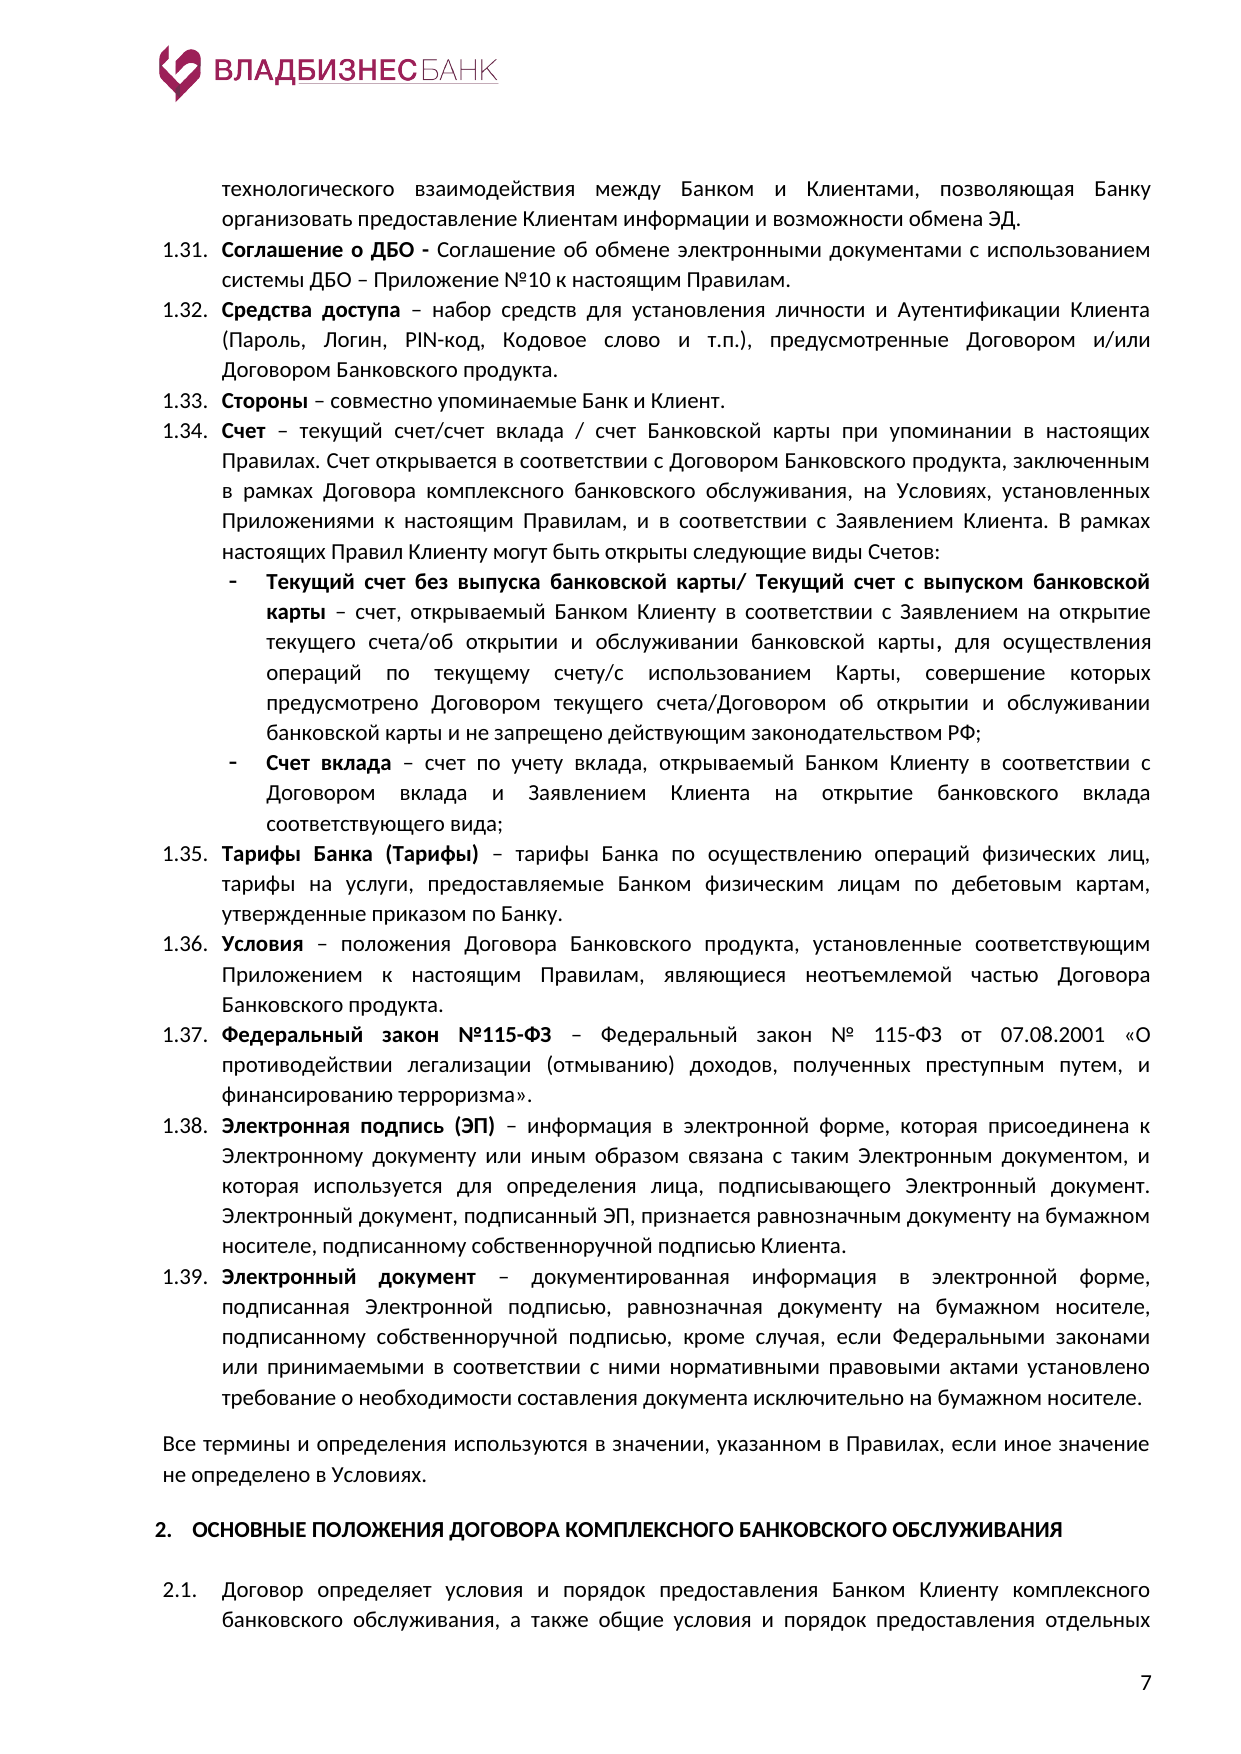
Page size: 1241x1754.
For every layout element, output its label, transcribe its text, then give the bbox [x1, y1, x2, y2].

list Соглашение о ДБО - Соглашение об обмене электронными документами с использованием системы ДБО – Приложение №10 к настоящим Правилам. [162, 235, 1152, 293]
list Электронная подпись (ЭП) – информация в электронной форме, которая присоединена к Электронному документу или иным образом связана с таким Электронным документом, и которая используется для определения лица, подписывающего Электронный документ. Электронный документ, подписанный ЭП, признается равнозначным документу на бумажном носителе, подписанному собственноручной подписью Клиента. [162, 1111, 1152, 1259]
list Электронный документ – документированная информация в электронной форме, подписанная Электронной подписью, равнозначная документу на бумажном носителе, подписанному собственноручной подписью, кроме случая, если Федеральными законами или принимаемыми в соответствии с ними нормативными правовыми актами установлено требование о необходимости составления документа исключительно на бумажном носителе. [162, 1262, 1152, 1411]
subtitle ОСНОВНЫЕ ПОЛОЖЕНИЯ ДОГОВОРА КОМПЛЕКСНОГО БАНКОВСКОГО ОБСЛУЖИВАНИЯ [154, 1515, 1152, 1543]
list Средства доступа – набор средств для установления личности и Аутентификации Клиента (Пароль, Логин, PIN-код, Кодовое слово и т.п.), предусмотренные Договором и/или Договором Банковского продукта. [162, 295, 1152, 383]
list Условия – положения Договора Банковского продукта, установленные соответствующим Приложением к настоящим Правилам, являющиеся неотъемлемой частью Договора Банковского продукта. [162, 929, 1152, 1018]
list Счет – текущий счет/счет вклада / счет Банковской карты при упоминании в настоящих Правилах. Счет открывается в соответствии с Договором Банковского продукта, заключенным в рамках Договора комплексного банковского обслуживания, на Условиях, установленных Приложениями к настоящим Правилам, и в соответствии с Заявлением Клиента. В рамках настоящих Правил Клиенту могут быть открыты следующие виды Счетов: [162, 416, 1152, 565]
text Все термины и определения используются в значении, указанном в Правилах, если иное значение не определено в Условиях. [162, 1429, 1152, 1488]
list Счет вклада – счет по учету вклада, открываемый Банком Клиенту в соответствии с Договором вклада и Заявлением Клиента на открытие банковского вклада соответствующего вида; [228, 748, 1152, 837]
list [162, 174, 1152, 232]
list Тарифы Банка (Тарифы) – тарифы Банка по осуществлению операций физических лиц, тарифы на услуги, предоставляемые Банком физическим лицам по дебетовым картам, утвержденные приказом по Банку. [162, 839, 1152, 927]
list Федеральный закон №115-ФЗ – Федеральный закон № 115-ФЗ от 07.08.2001 «О противодействии легализации (отмыванию) доходов, полученных преступным путем, и финансированию терроризма». [162, 1020, 1152, 1108]
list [162, 1575, 1152, 1633]
list Текущий счет без выпуска банковской карты/ Текущий счет с выпуском банковской карты – счет, открываемый Банком Клиенту в соответствии с Заявлением на открытие текущего счета/об открытии и обслуживании банковской карты, для осуществления операций по текущему счету/с использованием Карты, совершение которых предусмотрено Договором текущего счета/Договором об открытии и обслуживании банковской карты и не запрещено действующим законодательством РФ; [228, 567, 1152, 746]
picture [118, 44, 539, 104]
list Стороны – совместно упоминаемые Банк и Клиент. [162, 386, 1152, 414]
